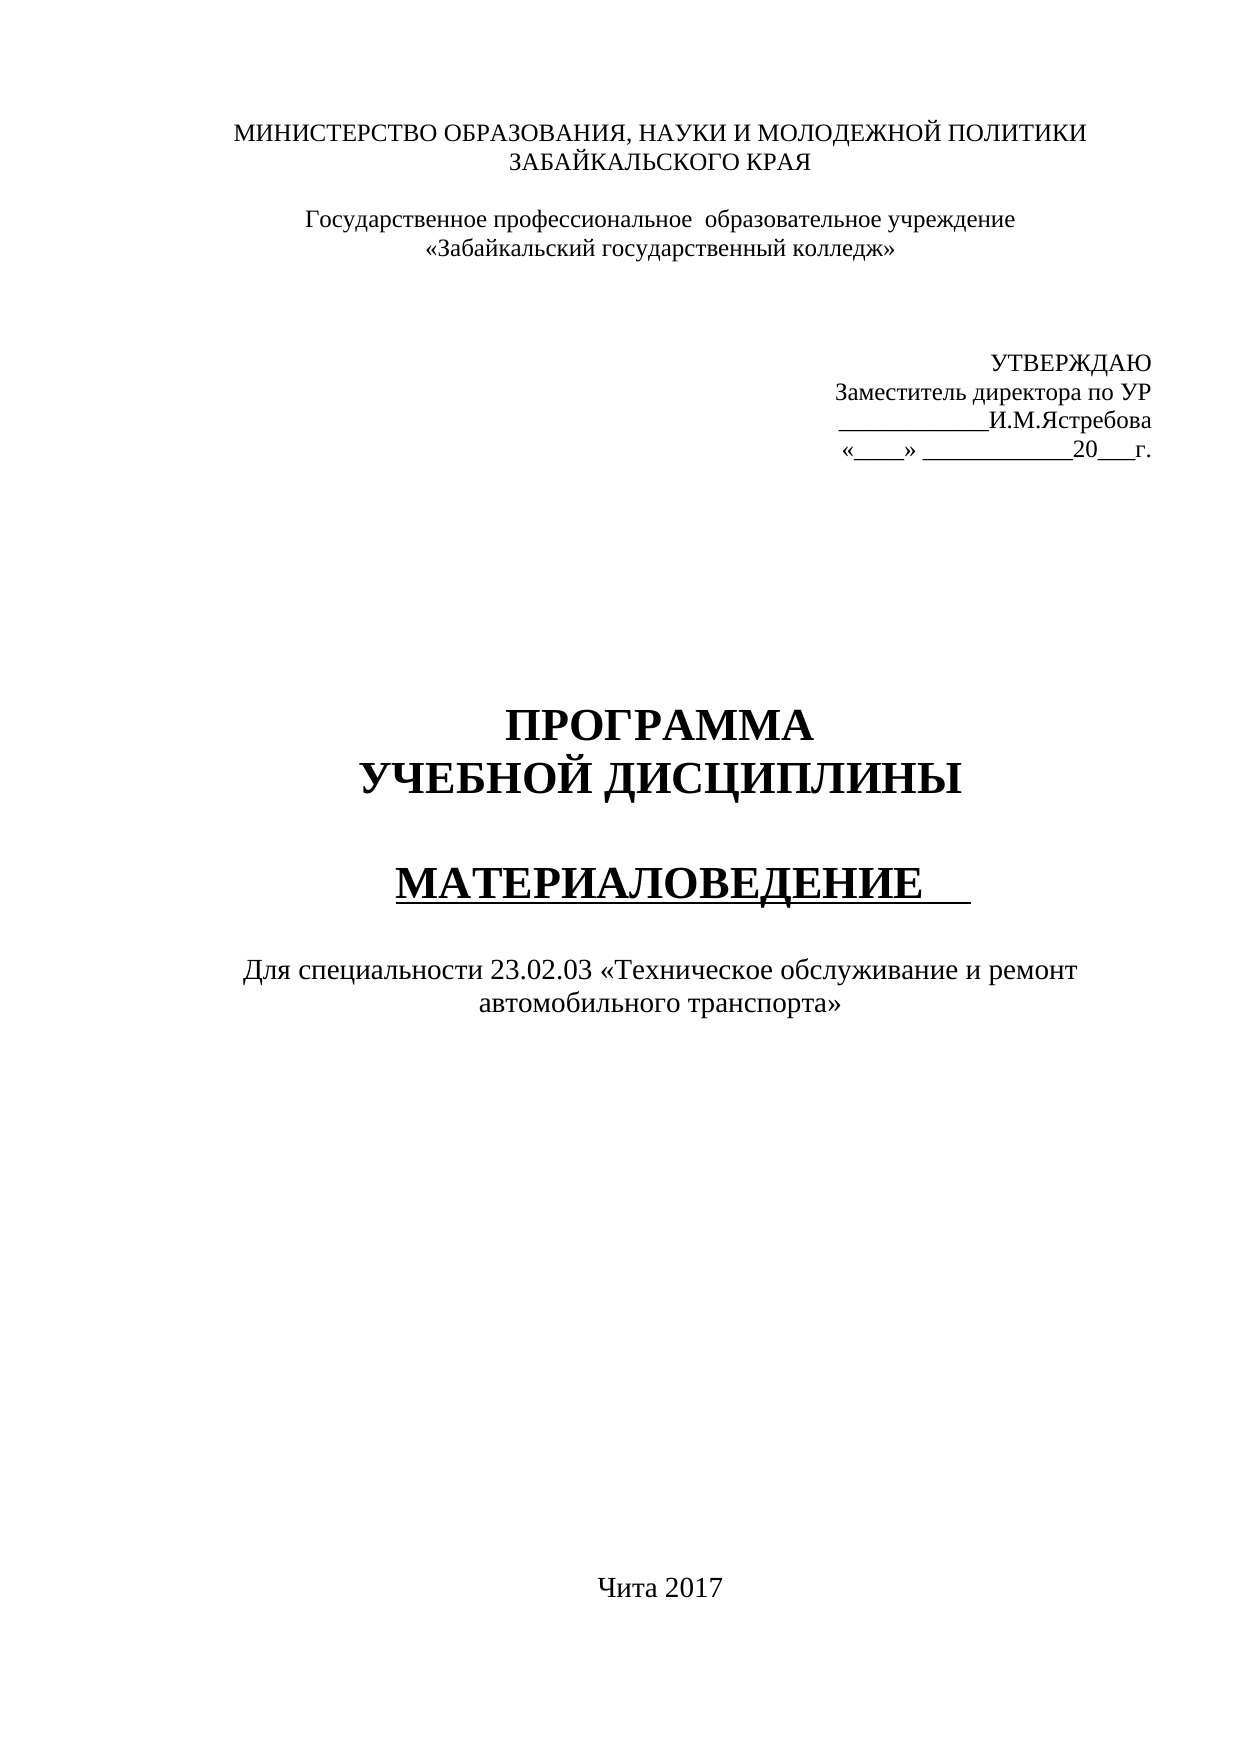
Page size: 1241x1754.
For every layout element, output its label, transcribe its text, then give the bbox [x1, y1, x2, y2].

text «Забайкальский государственный колледж» [169, 233, 1152, 262]
text УЧЕБНОЙ ДИСЦИПЛИНЫ [169, 751, 1152, 803]
text УТВЕРЖДАЮ [169, 348, 1152, 377]
text ПРОГРАММА [169, 698, 1152, 751]
text Заместитель директора по УР [169, 377, 1152, 406]
text «____» ____________20___г. [169, 434, 1152, 463]
text Чита 2017 [169, 1570, 1152, 1603]
text Для специальности 23.02.03 «Техническое обслуживание и ремонт автомобильного транспорта» [169, 952, 1152, 1019]
text Государственное профессиональное образовательное учреждение [169, 204, 1152, 233]
text МИНИСТЕРСТВО ОБРАЗОВАНИЯ, НАУКИ И МОЛОДЕЖНОЙ ПОЛИТИКИ ЗАБАЙКАЛЬСКОГО КРАЯ [169, 118, 1152, 176]
text МАТЕРИАЛОВЕДЕНИЕ [169, 856, 1152, 909]
text ____________И.М.Ястребова [169, 406, 1152, 434]
